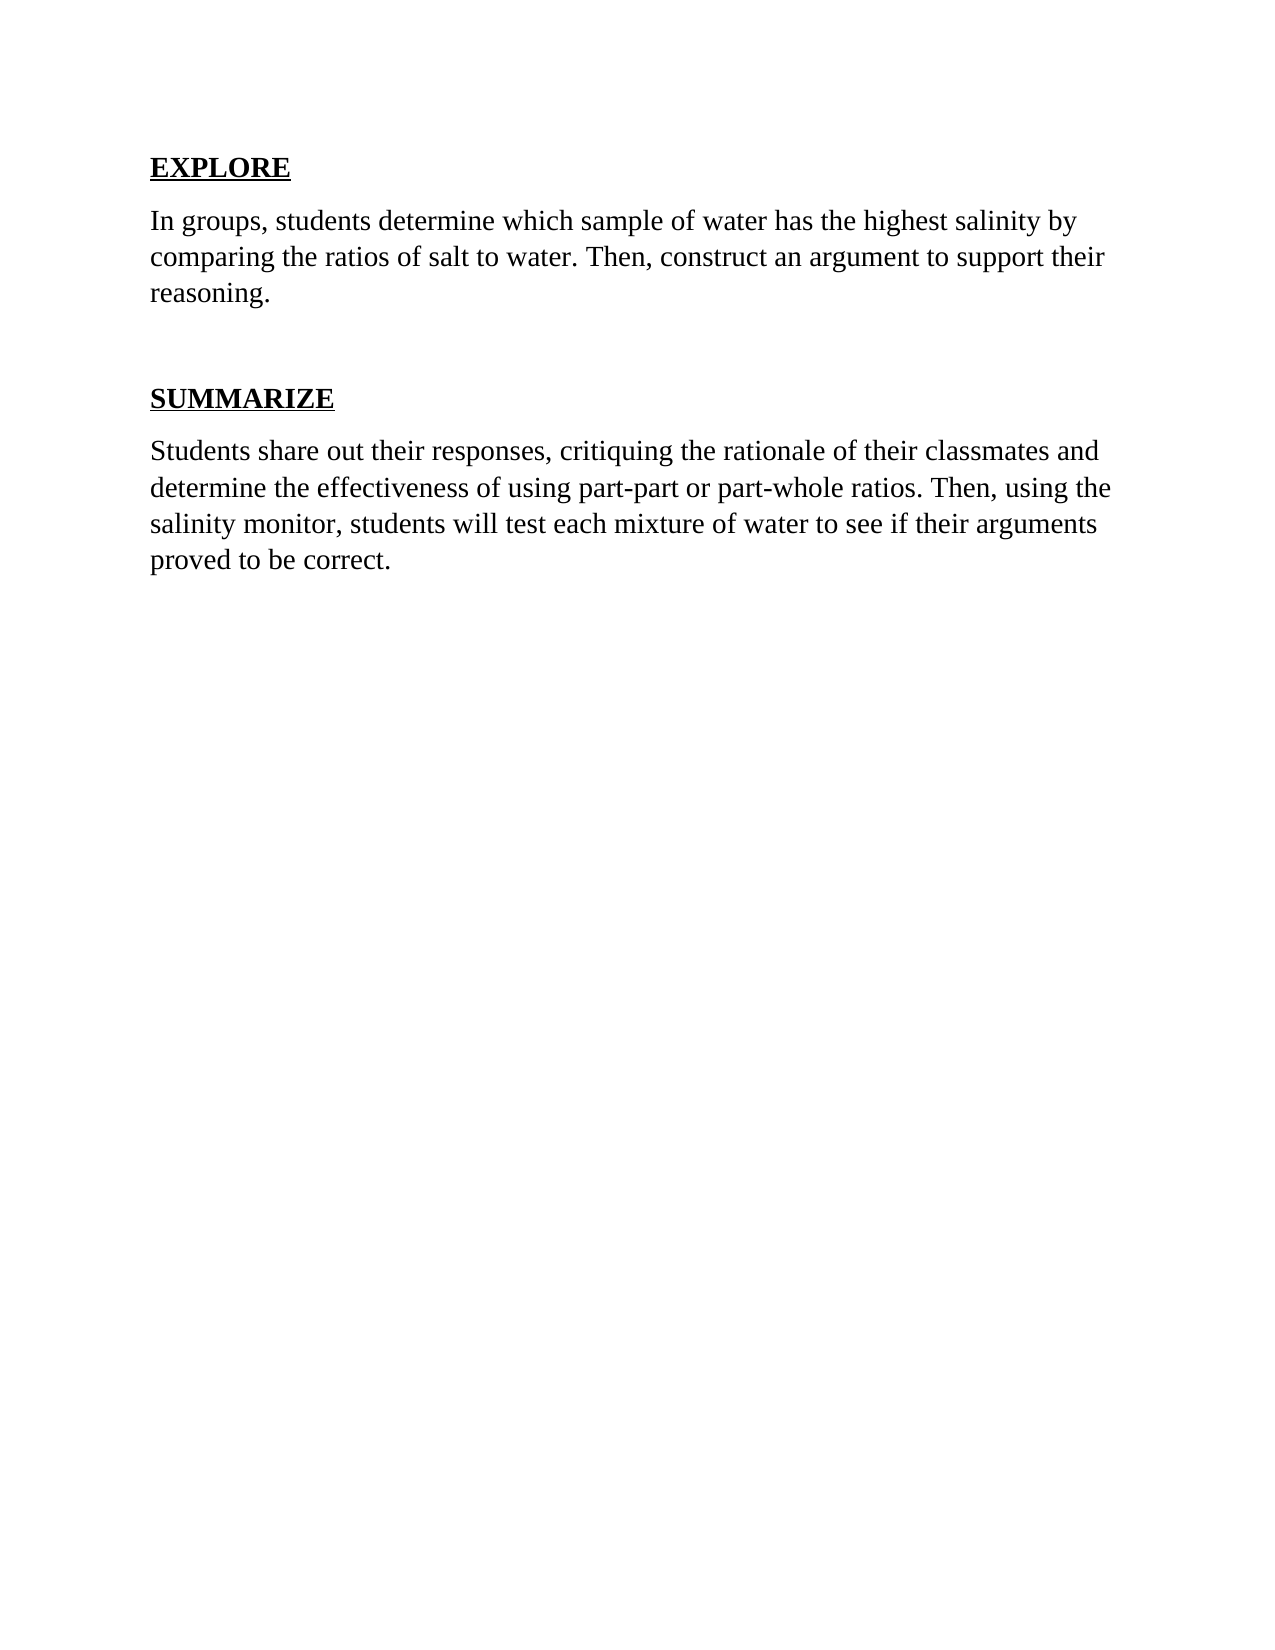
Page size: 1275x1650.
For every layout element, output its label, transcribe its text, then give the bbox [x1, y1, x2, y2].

text EXPLORE [150, 150, 1125, 183]
text Students share out their responses, critiquing the rationale of their classmates and determine the effectiveness of using part-part or part-whole ratios. Then, using the salinity monitor, students will test each mixture of water to see if their arguments proved to be correct. [150, 433, 1125, 576]
text SUMMARIZE [150, 381, 1125, 414]
text In groups, students determine which sample of water has the highest salinity by comparing the ratios of salt to water. Then, construct an argument to support their reasoning. [150, 203, 1125, 309]
